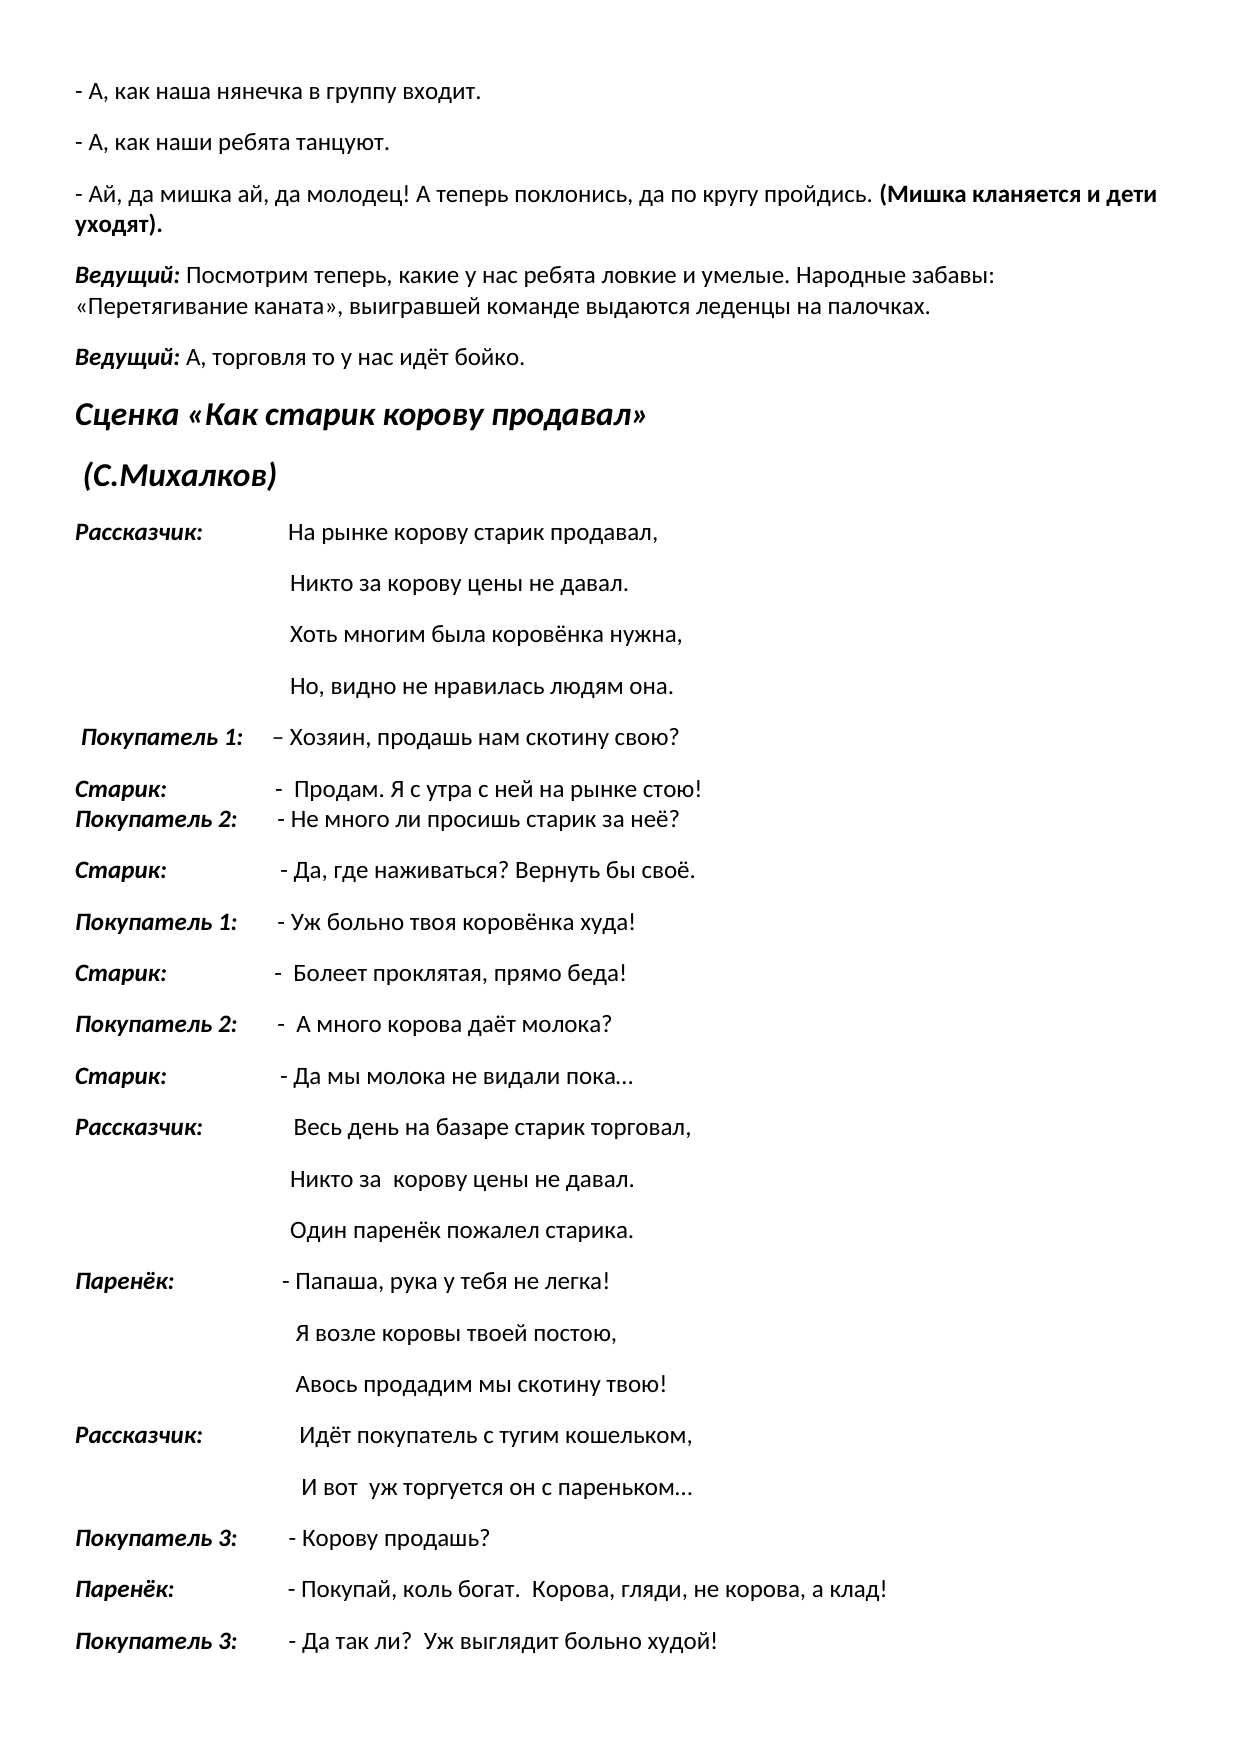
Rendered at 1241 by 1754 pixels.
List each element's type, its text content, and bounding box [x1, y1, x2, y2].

text Никто за корову цены не давал. [75, 567, 1165, 598]
text Старик: - Болеет проклятая, прямо беда! [75, 957, 1165, 988]
text Один паренёк пожалел старика. [75, 1214, 1165, 1244]
text Но, видно не нравилась людям она. [75, 670, 1165, 701]
text Сценка «Как старик корову продавал» [75, 393, 1165, 433]
text Покупатель 3: - Корову продашь? [75, 1522, 1165, 1553]
text Рассказчик: Идёт покупатель с тугим кошельком, [75, 1419, 1165, 1450]
text Паренёк: - Покупай, коль богат. Корова, гляди, не корова, а клад! [75, 1573, 1165, 1604]
text - Ай, да мишка ай, да молодец! А теперь поклонись, да по кругу пройдись. (Мишка кланяется и дети уходят). [75, 178, 1165, 239]
text Покупатель 3: - Да так ли? Уж выглядит больно худой! [75, 1625, 1165, 1655]
text Ведущий: Посмотрим теперь, какие у нас ребята ловкие и умелые. Народные забавы: «Перетягивание каната», выигравшей команде выдаются леденцы на палочках. [75, 259, 1165, 321]
text Старик: - Да мы молока не видали пока… [75, 1060, 1165, 1091]
text (С.Михалков) [75, 454, 1165, 495]
text Старик: - Продам. Я с утра с ней на рынке стою! Покупатель 2: - Не много ли просишь старик за неё? [75, 773, 1165, 834]
text Покупатель 1: – Хозяин, продашь нам скотину свою? [75, 721, 1165, 752]
text Старик: - Да, где наживаться? Вернуть бы своё. [75, 854, 1165, 885]
text Покупатель 2: - А много корова даёт молока? [75, 1009, 1165, 1039]
text Рассказчик: На рынке корову старик продавал, [75, 516, 1165, 546]
text Ведущий: А, торговля то у нас идёт бойко. [75, 341, 1165, 372]
text - А, как наша нянечка в группу входит. [75, 75, 1165, 106]
text Авось продадим мы скотину твою! [75, 1368, 1165, 1399]
text Покупатель 1: - Уж больно твоя коровёнка худа! [75, 906, 1165, 936]
text Никто за корову цены не давал. [75, 1163, 1165, 1193]
text Паренёк: - Папаша, рука у тебя не легка! [75, 1265, 1165, 1296]
text И вот уж торгуется он с пареньком… [75, 1471, 1165, 1501]
text - А, как наши ребята танцуют. [75, 126, 1165, 157]
text Хоть многим была коровёнка нужна, [75, 619, 1165, 649]
text Я возле коровы твоей постою, [75, 1317, 1165, 1347]
text Рассказчик: Весь день на базаре старик торговал, [75, 1111, 1165, 1142]
